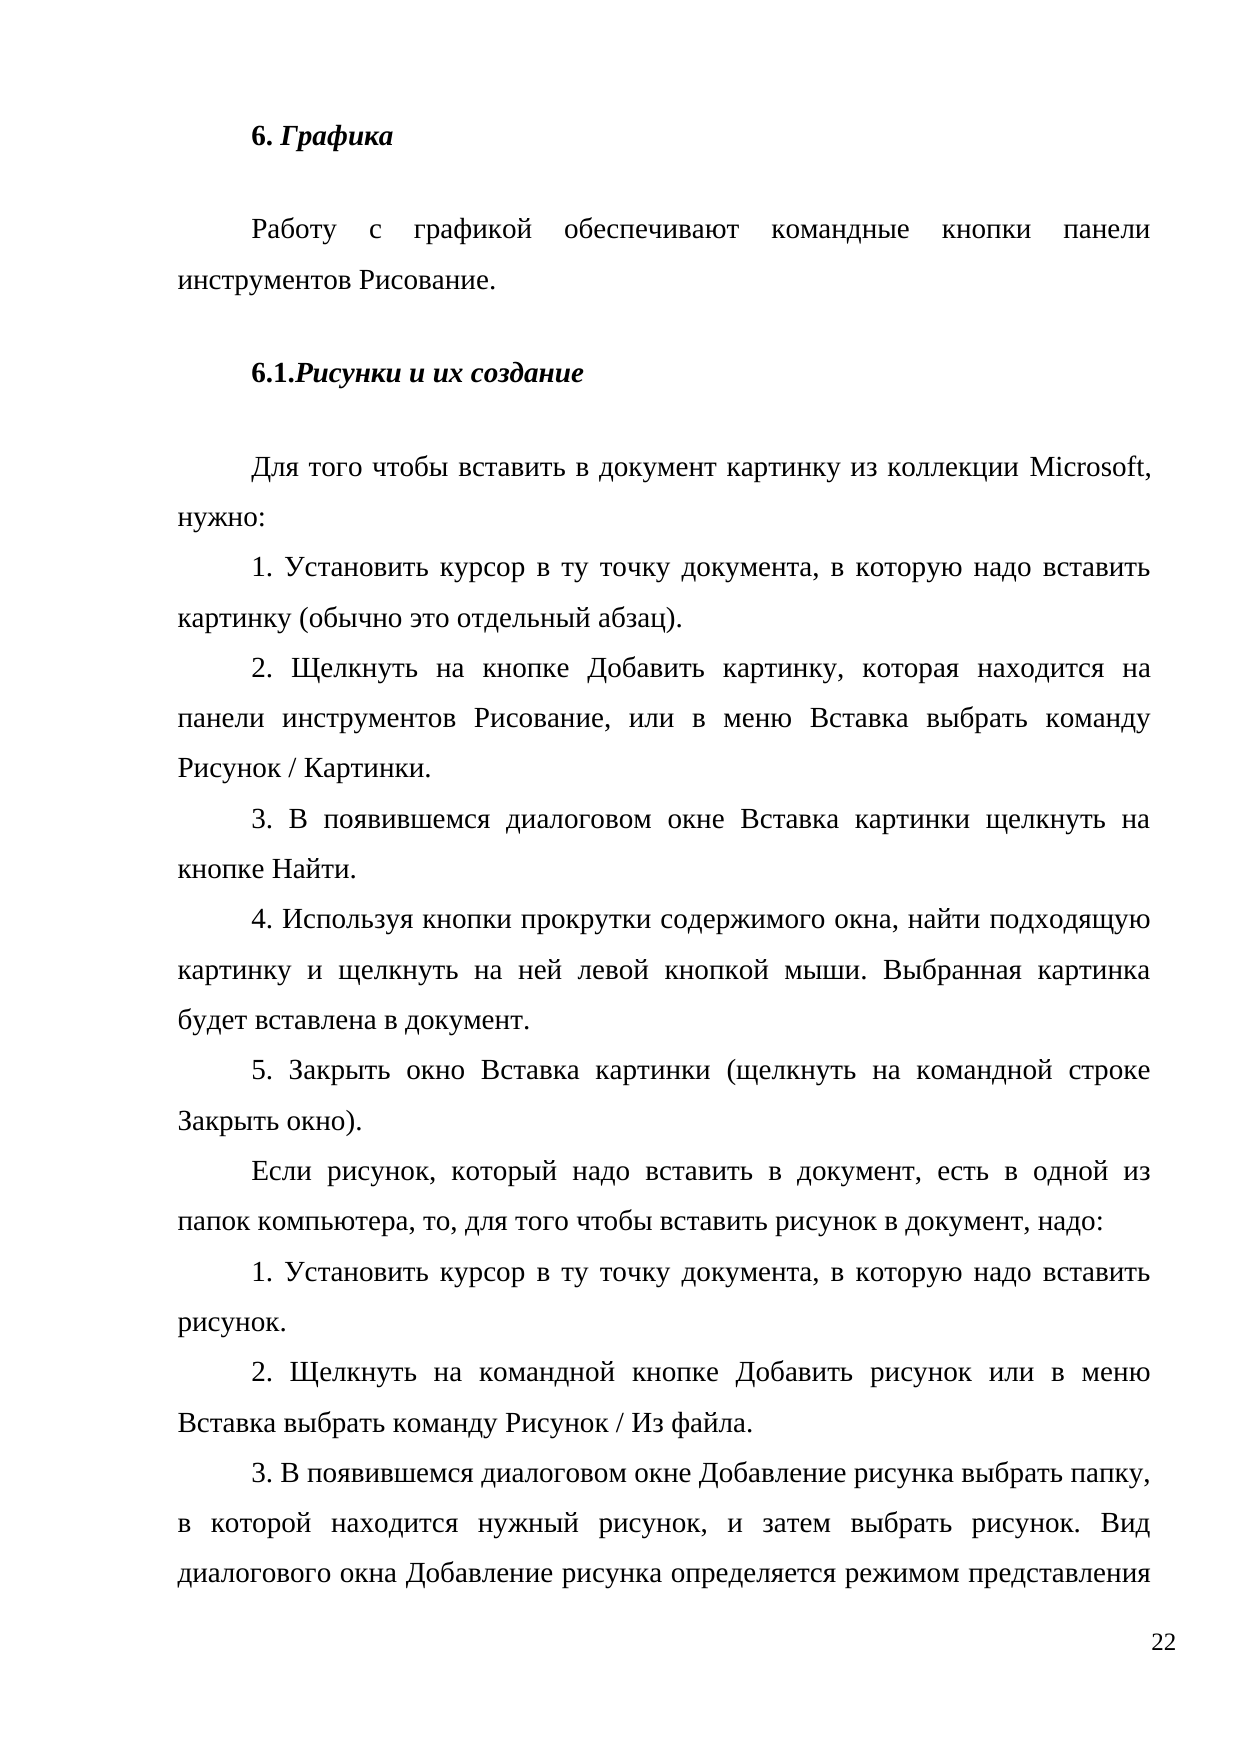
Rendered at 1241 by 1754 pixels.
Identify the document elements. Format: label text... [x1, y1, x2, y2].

text 3. В появившемся диалоговом окне Вставка картинки щелкнуть на кнопке Найти. [177, 801, 1152, 885]
text Если рисунок, который надо вставить в документ, есть в одной из папок компьютера, то, для того чтобы вставить рисунок в документ, надо: [177, 1153, 1152, 1237]
text 1. Установить курсор в ту точку документа, в которую надо вставить рисунок. [177, 1254, 1152, 1338]
text 5. Закрыть окно Вставка картинки (щелкнуть на командной строке Закрыть окно). [177, 1052, 1152, 1136]
text 2. Щелкнуть на кнопке Добавить картинку, которая находится на панели инструментов Рисование, или в меню Вставка выбрать команду Рисунок / Картинки. [177, 650, 1152, 784]
text Работу с графикой обеспечивают командные кнопки панели инструментов Рисование. [177, 212, 1152, 295]
text 4. Используя кнопки прокрутки содержимого окна, найти подходящую картинку и щелкнуть на ней левой кнопкой мыши. Выбранная картинка будет вставлена в документ. [177, 902, 1152, 1036]
text 1. Установить курсор в ту точку документа, в которую надо вставить картинку (обычно это отдельный абзац). [177, 549, 1152, 633]
text 6.1.Рисунки и их создание [177, 355, 1152, 389]
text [177, 1455, 1152, 1589]
text Для того чтобы вставить в документ картинку из коллекции Microsoft, нужно: [177, 449, 1152, 533]
text 2. Щелкнуть на командной кнопке Добавить рисунок или в меню Вставка выбрать команду Рисунок / Из файла. [177, 1354, 1152, 1438]
text 6. Графика [177, 118, 1152, 152]
